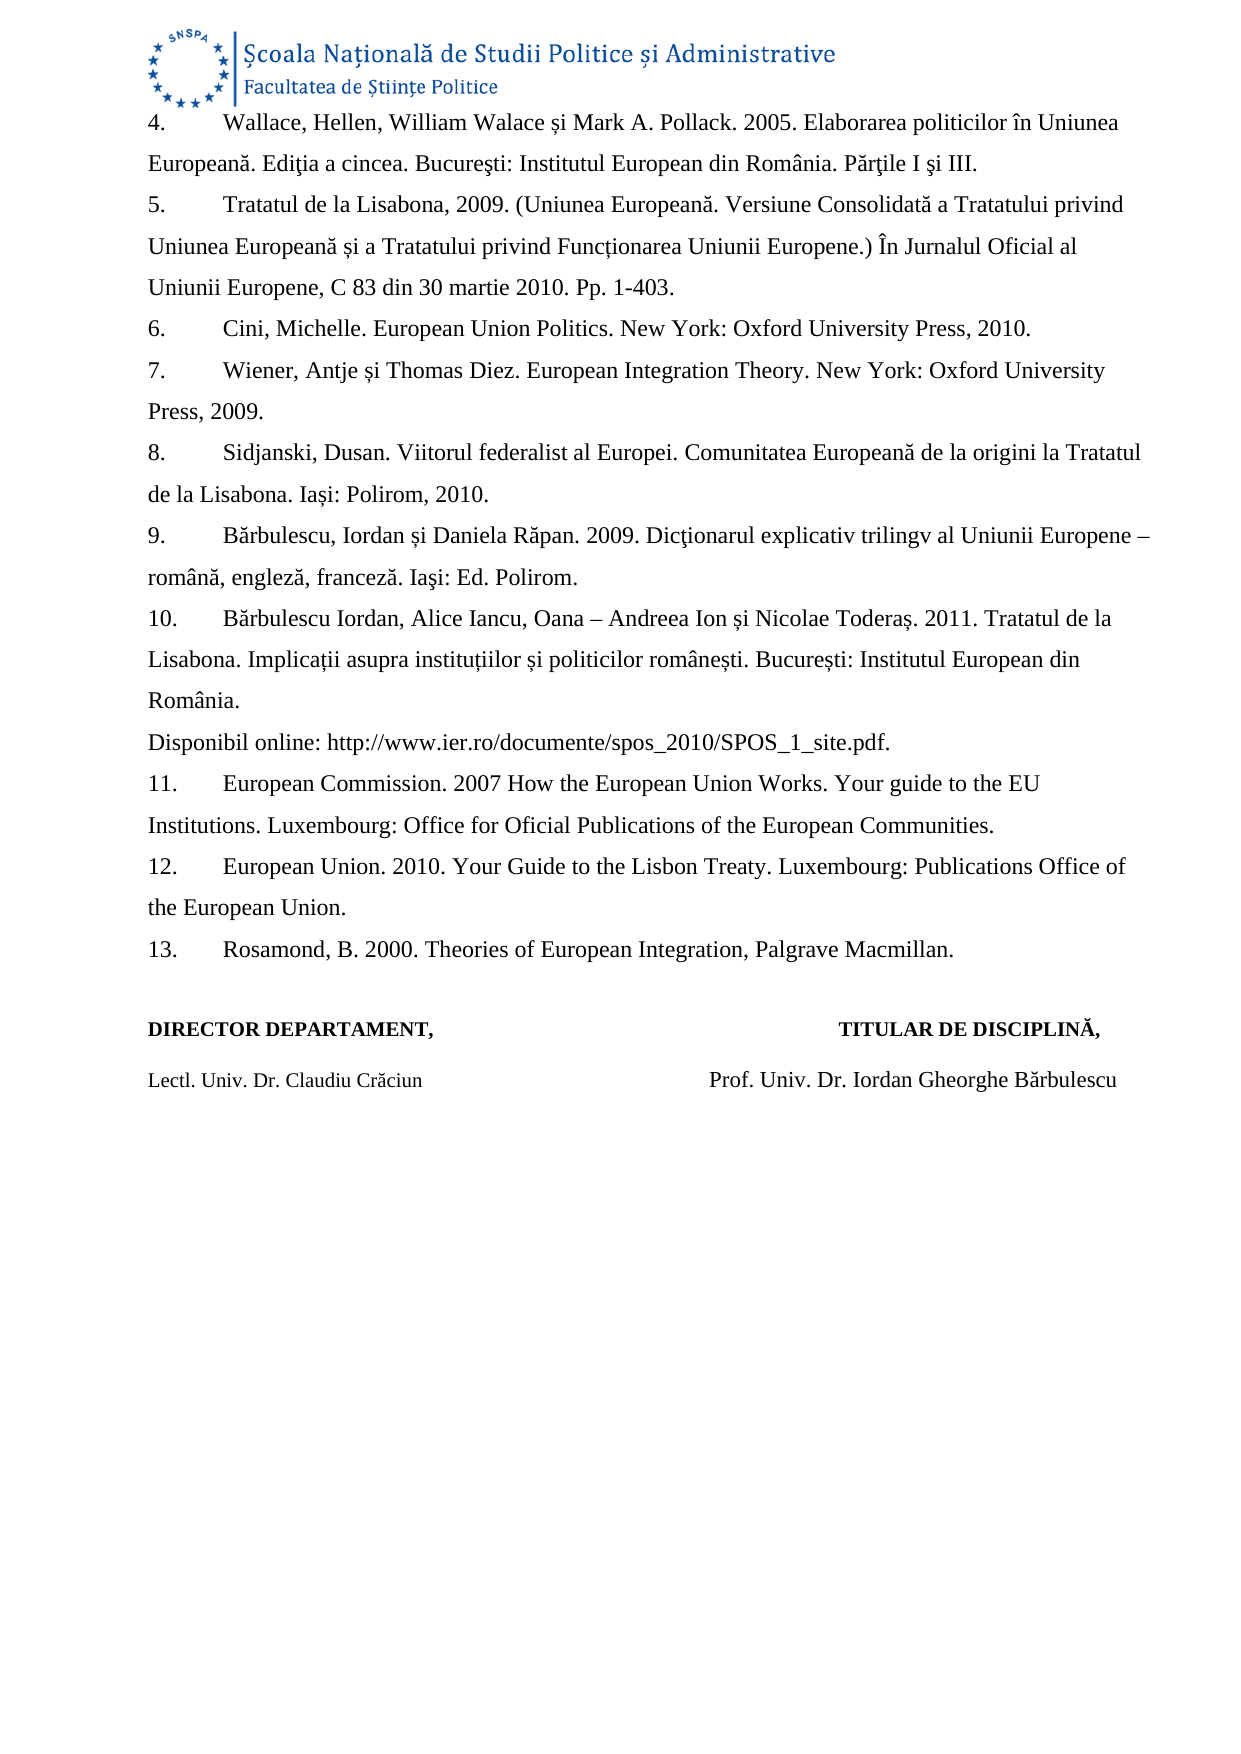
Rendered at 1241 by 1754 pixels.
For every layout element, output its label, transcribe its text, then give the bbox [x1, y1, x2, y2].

text 8. Sidjanski, Dusan. Viitorul federalist al Europei. Comunitatea Europeană de la origini la Tratatul de la Lisabona. Iași: Polirom, 2010. [148, 438, 1152, 507]
text 5. Tratatul de la Lisabona, 2009. (Uniunea Europeană. Versiune Consolidată a Tratatului privind Uniunea Europeană și a Tratatului privind Funcționarea Uniunii Europene.) În Jurnalul Oficial al Uniunii Europene, C 83 din 30 martie 2010. Pp. 1-403. [148, 190, 1152, 301]
text 10. Bărbulescu Iordan, Alice Iancu, Oana – Andreea Ion și Nicolae Toderaș. 2011. Tratatul de la Lisabona. Implicații asupra instituțiilor și politicilor românești. București: Institutul European din România. [148, 604, 1152, 714]
text 6. Cini, Michelle. European Union Politics. New York: Oxford University Press, 2010. [148, 314, 1152, 342]
text Lectl. Univ. Dr. Claudiu Crăciun Prof. Univ. Dr. Iordan Gheorghe Bărbulescu [148, 1066, 1152, 1092]
text 13. Rosamond, B. 2000. Theories of European Integration, Palgrave Macmillan. [148, 935, 1152, 962]
picture [147, 29, 836, 108]
text 11. European Commission. 2007 How the European Union Works. Your guide to the EU Institutions. Luxembourg: Office for Oficial Publications of the European Communities. [148, 769, 1152, 838]
text DIRECTOR DEPARTAMENT, TITULAR DE DISCIPLINĂ, [148, 1017, 1152, 1041]
text 4. Wallace, Hellen, William Walace și Mark A. Pollack. 2005. Elaborarea politicilor în Uniunea Europeană. Ediţia a cincea. Bucureşti: Institutul European din România. Părţile I şi III. [148, 108, 1152, 177]
text Disponibil online: http://www.ier.ro/documente/spos_2010/SPOS_1_site.pdf. [148, 728, 1152, 756]
text 12. European Union. 2010. Your Guide to the Lisbon Treaty. Luxembourg: Publications Office of the European Union. [148, 852, 1152, 921]
text 7. Wiener, Antje și Thomas Diez. European Integration Theory. New York: Oxford University Press, 2009. [148, 356, 1152, 425]
text 9. Bărbulescu, Iordan și Daniela Răpan. 2009. Dicţionarul explicativ trilingv al Uniunii Europene – română, engleză, franceză. Iaşi: Ed. Polirom. [148, 521, 1152, 590]
